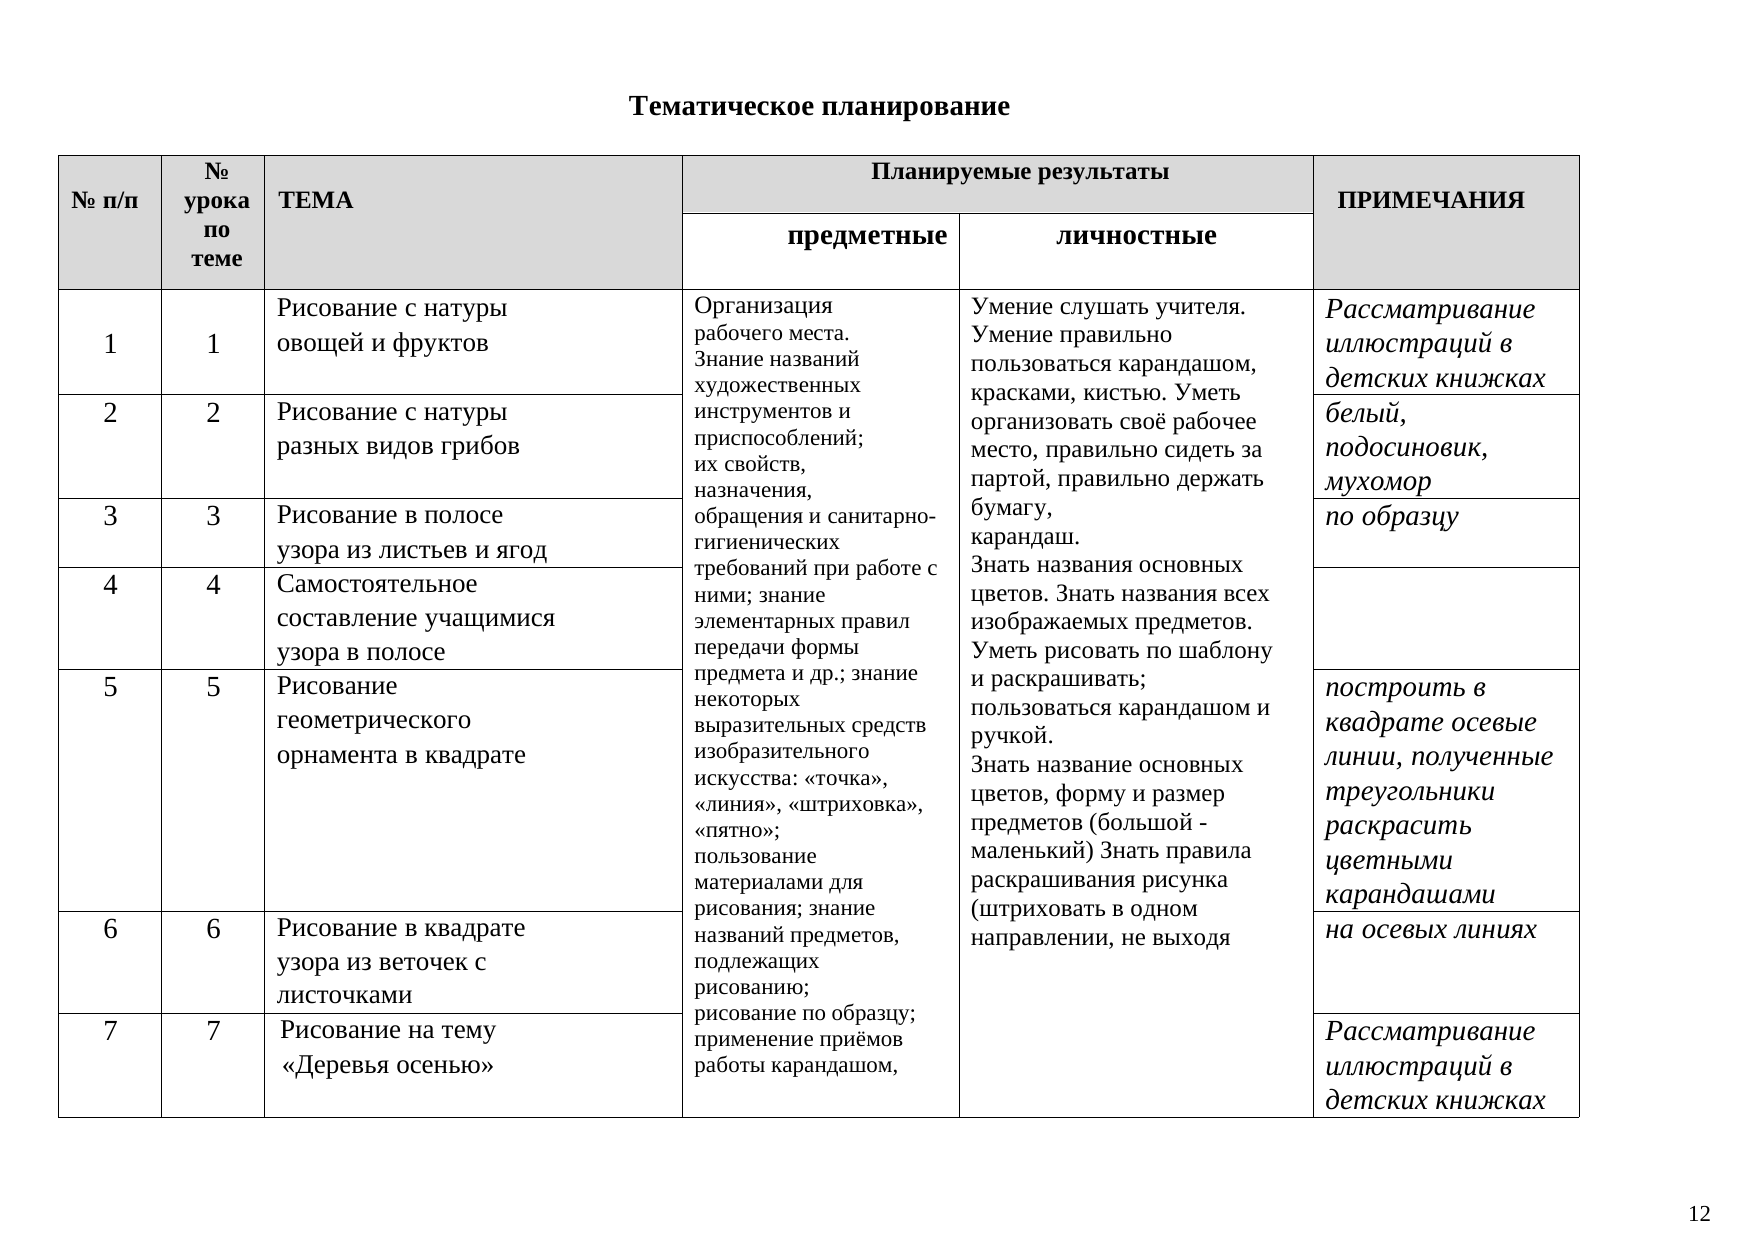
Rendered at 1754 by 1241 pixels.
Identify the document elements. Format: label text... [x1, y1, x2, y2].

table_cell Организация рабочего места. Знание названий художественных инструментов и приспособлений; их свойств, назначения, обращения и санитарно-гигиенических требований при работе с ними; знание элементарных правил передачи формы предмета и др.; знание некоторых выразительных средств изобразительного искусства: «точка», «линия», «штриховка», «пятно»; пользование материалами для рисования; знание названий предметов, подлежащих рисованию; рисование по образцу; применение приёмов работы карандашом, [683, 290, 959, 1116]
table_cell по образцу [1314, 499, 1579, 566]
table_cell 7 [59, 1014, 161, 1116]
table_cell 2 [59, 395, 161, 497]
table_cell 4 [162, 568, 264, 668]
table_cell 5 [59, 670, 161, 911]
table_cell Умение слушать учителя. Умение правильно пользоваться карандашом, красками, кистью. Уметь организовать своё рабочее место, правильно сидеть за партой, правильно держать бумагу, карандаш. Знать названия основных цветов. Знать названия всех изображаемых предметов. Уметь рисовать по шаблону и раскрашивать; пользоваться карандашом и ручкой. Знать название основных цветов, форму и размер предметов (большой -маленький) Знать правила раскрашивания рисунка (штриховать в одном направлении, не выходя [960, 290, 1313, 1116]
table_cell на осевых линиях [1314, 912, 1579, 1012]
table_cell 6 [59, 912, 161, 1012]
table_cell Рисование с натуры разных видов грибов [265, 395, 682, 497]
table_cell построить в квадрате осевые линии, полученные треугольники раскрасить цветными карандашами [1314, 670, 1579, 911]
table_header № урока по теме [162, 156, 264, 289]
table_cell Рассматривание иллюстраций в детских книжках [1314, 290, 1579, 394]
table_cell 7 [162, 1014, 264, 1116]
table_cell 1 [59, 290, 161, 394]
table_cell Рисование геометрического орнамента в квадрате [265, 670, 682, 911]
table_cell 2 [162, 395, 264, 497]
table_cell Рисование на тему «Деревья осенью» [265, 1014, 682, 1116]
table_header ПРИМЕЧАНИЯ [1314, 156, 1579, 289]
table_cell 3 [59, 499, 161, 566]
table_cell 3 [162, 499, 264, 566]
table_cell белый, подосиновик, мухомор [1314, 395, 1579, 497]
table_cell 4 [59, 568, 161, 668]
table_cell 5 [162, 670, 264, 911]
table_cell 1 [162, 290, 264, 394]
table_header Планируемые результаты [683, 156, 1313, 212]
text Тематическое планирование [59, 88, 1713, 121]
table_header ТЕМА [265, 156, 682, 289]
text 12 [1688, 1200, 1713, 1226]
table_cell Рисование в полосе узора из листьев и ягод [265, 499, 682, 566]
table_header № п/п [59, 156, 161, 289]
table_cell Рисование с натуры овощей и фруктов [265, 290, 682, 394]
table_cell предметные [683, 214, 959, 289]
table_cell Рисование в квадрате узора из веточек с листочками [265, 912, 682, 1012]
table_cell Рассматривание иллюстраций в детских книжках [1314, 1014, 1579, 1116]
table_cell личностные [960, 214, 1313, 289]
table_cell Самостоятельное составление учащимися узора в полосе [265, 568, 682, 668]
table_cell 6 [162, 912, 264, 1012]
table_cell [1314, 568, 1579, 668]
